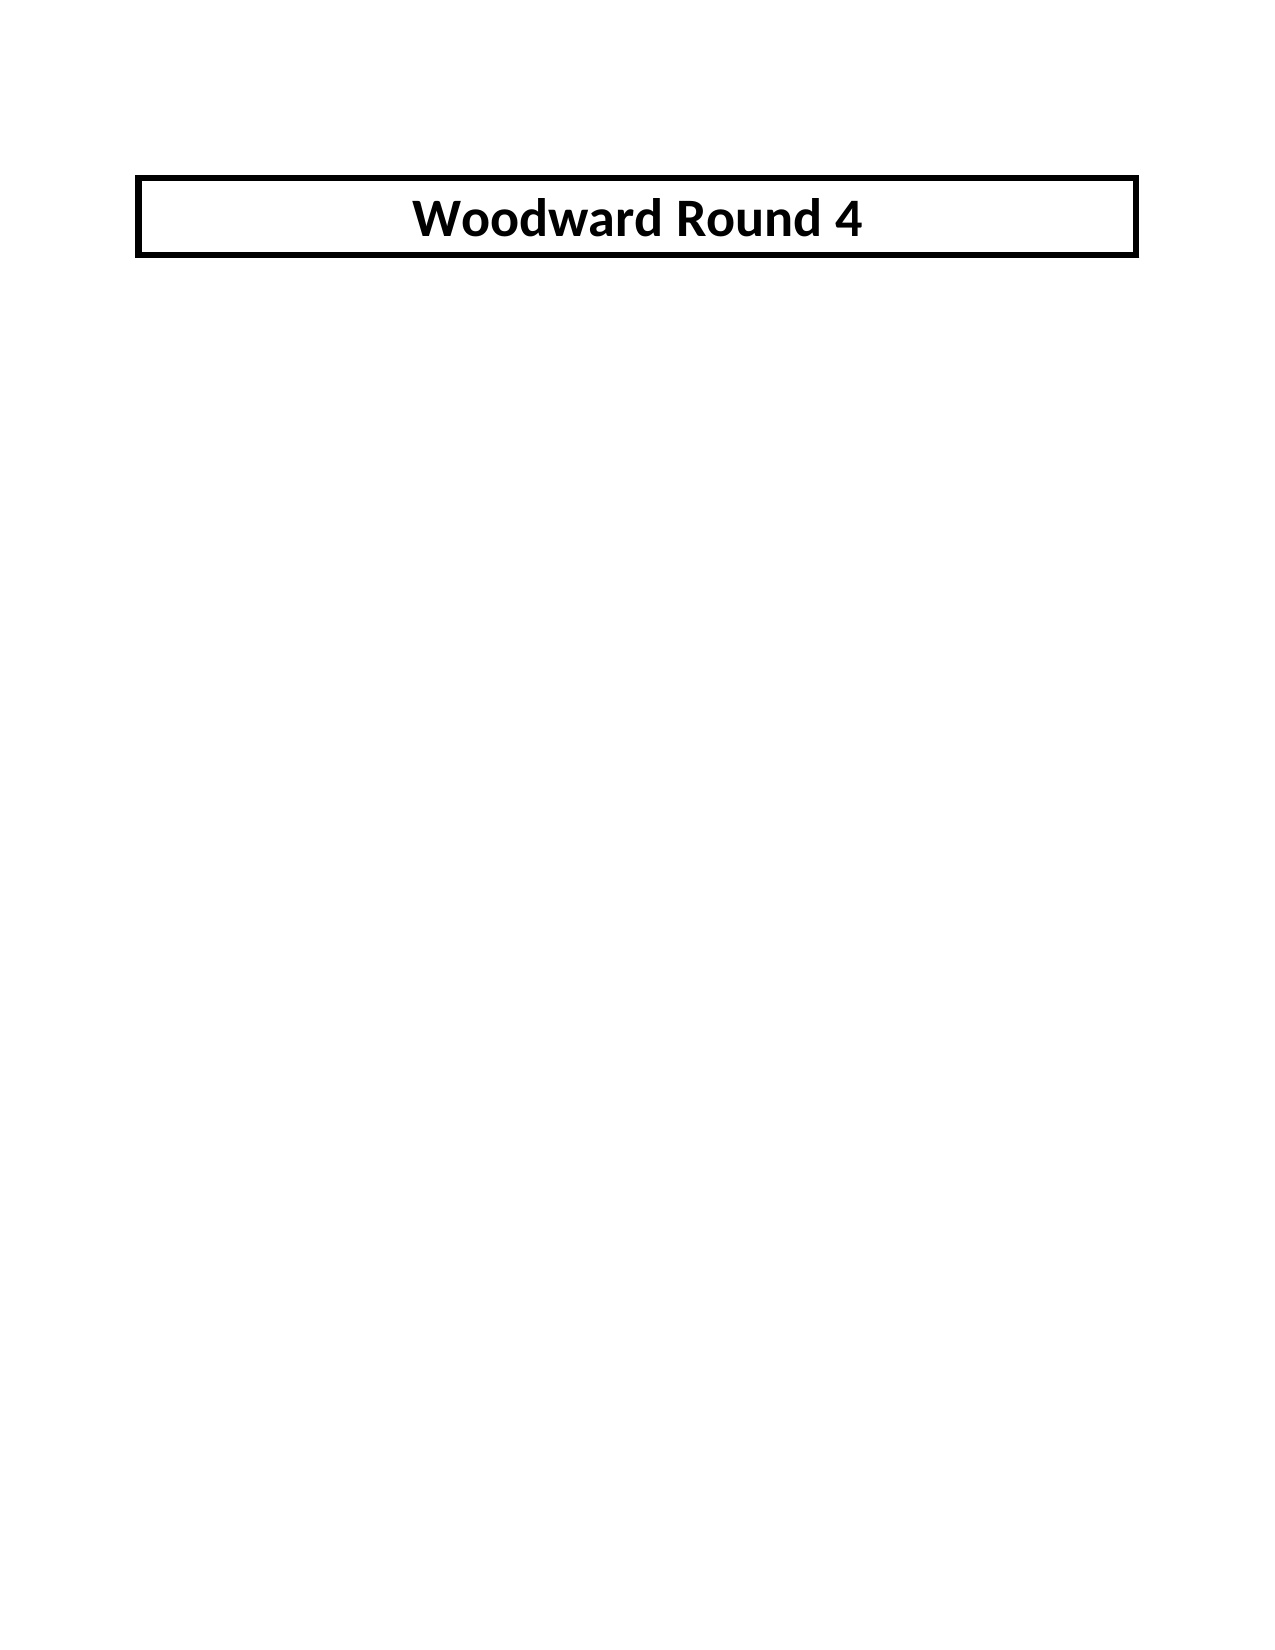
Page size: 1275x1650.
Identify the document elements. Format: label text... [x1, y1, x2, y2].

subtitle Woodward Round 4 [142, 181, 1133, 252]
